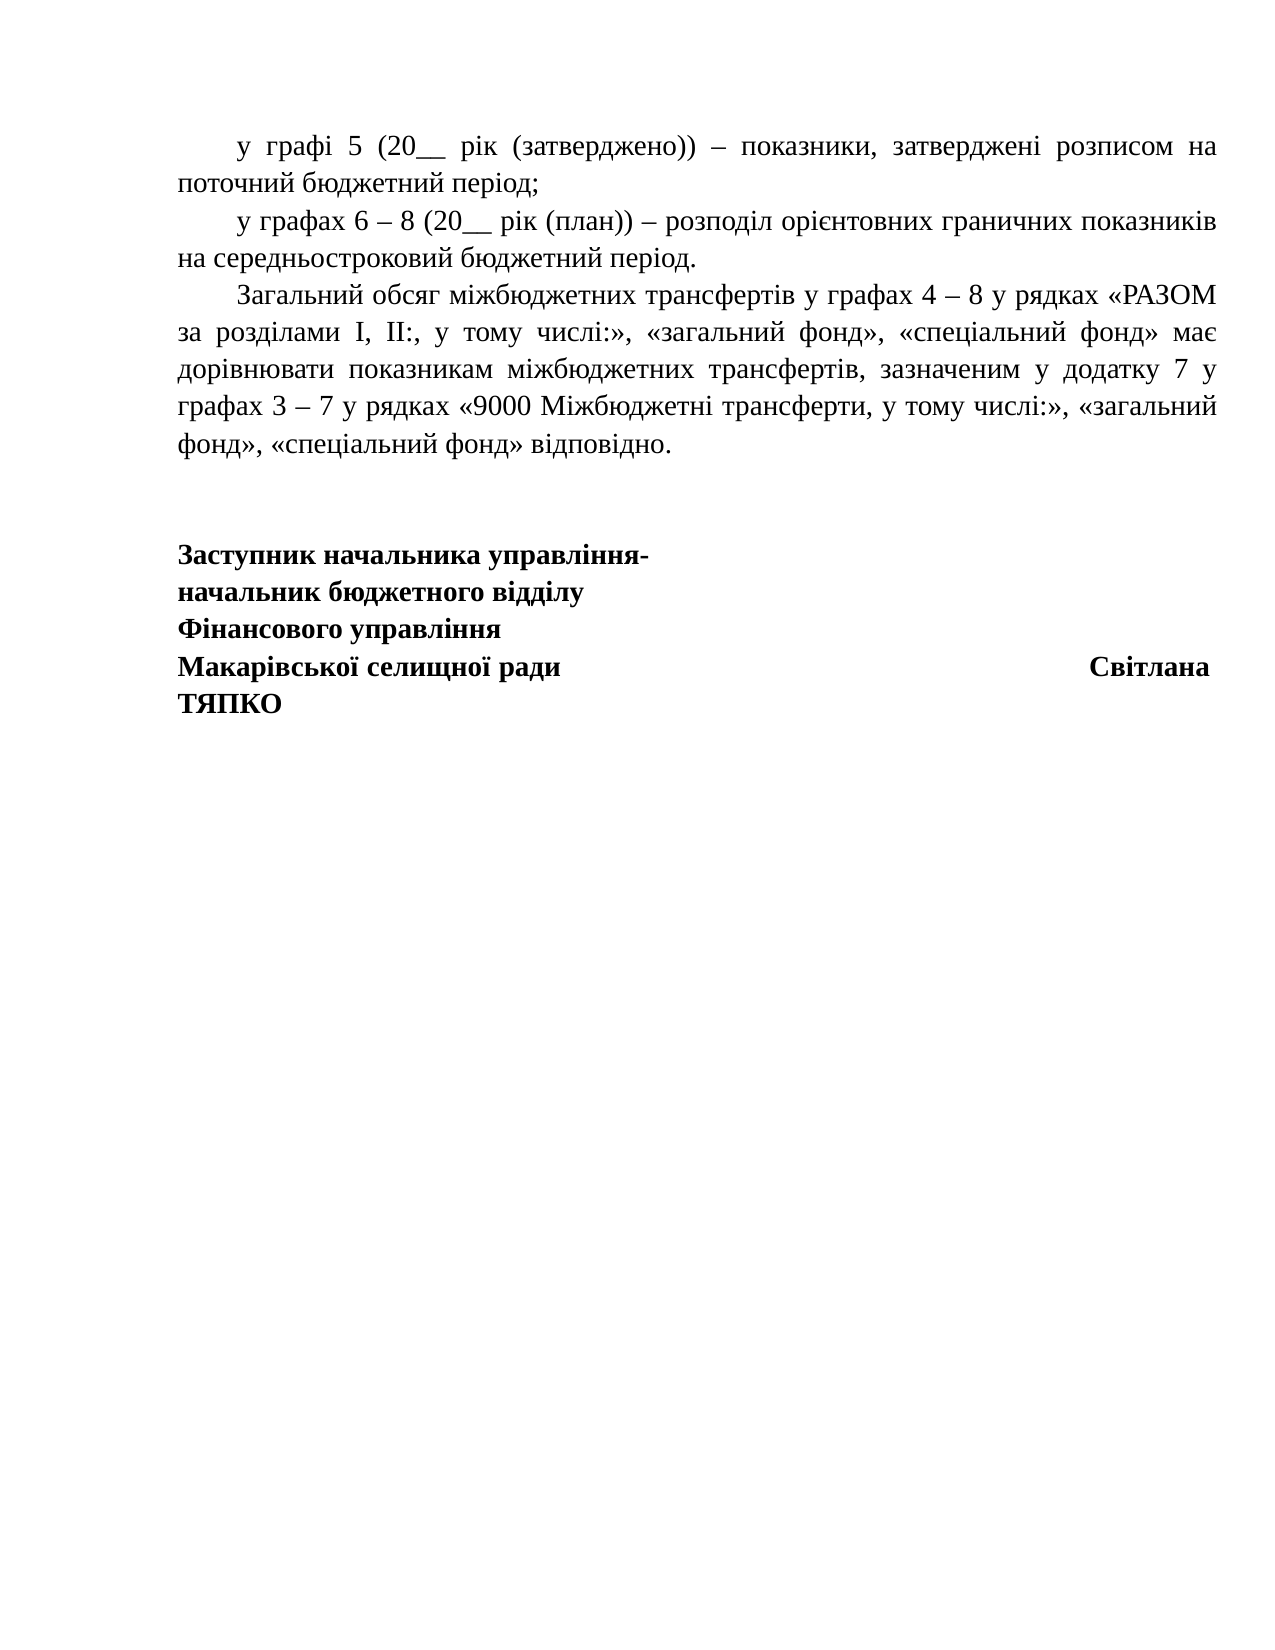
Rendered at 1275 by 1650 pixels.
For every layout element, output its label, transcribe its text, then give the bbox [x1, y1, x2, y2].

text начальник бюджетного відділу [177, 574, 1218, 608]
text Фінансового управління [177, 612, 1218, 645]
text Макарівської селищної ради Світлана ТЯПКО [177, 649, 1218, 719]
text у графах 6 – 8 (20__ рік (план)) – розподіл орієнтовних граничних показників на середньостроковий бюджетний період. [177, 203, 1218, 273]
text Загальний обсяг міжбюджетних трансфертів у графах 4 – 8 у рядках «РАЗОМ за розділами I, II:, у тому числі:», «загальний фонд», «спеціальний фонд» має дорівнювати показникам міжбюджетних трансфертів, зазначеним у додатку 7 у графах 3 – 7 у рядках «9000 Міжбюджетні трансферти, у тому числі:», «загальний фонд», «спеціальний фонд» відповідно. [177, 277, 1218, 459]
text у графі 5 (20__ рік (затверджено)) – показники, затверджені розписом на поточний бюджетний період; [177, 128, 1218, 199]
text Заступник начальника управління- [177, 537, 1218, 571]
